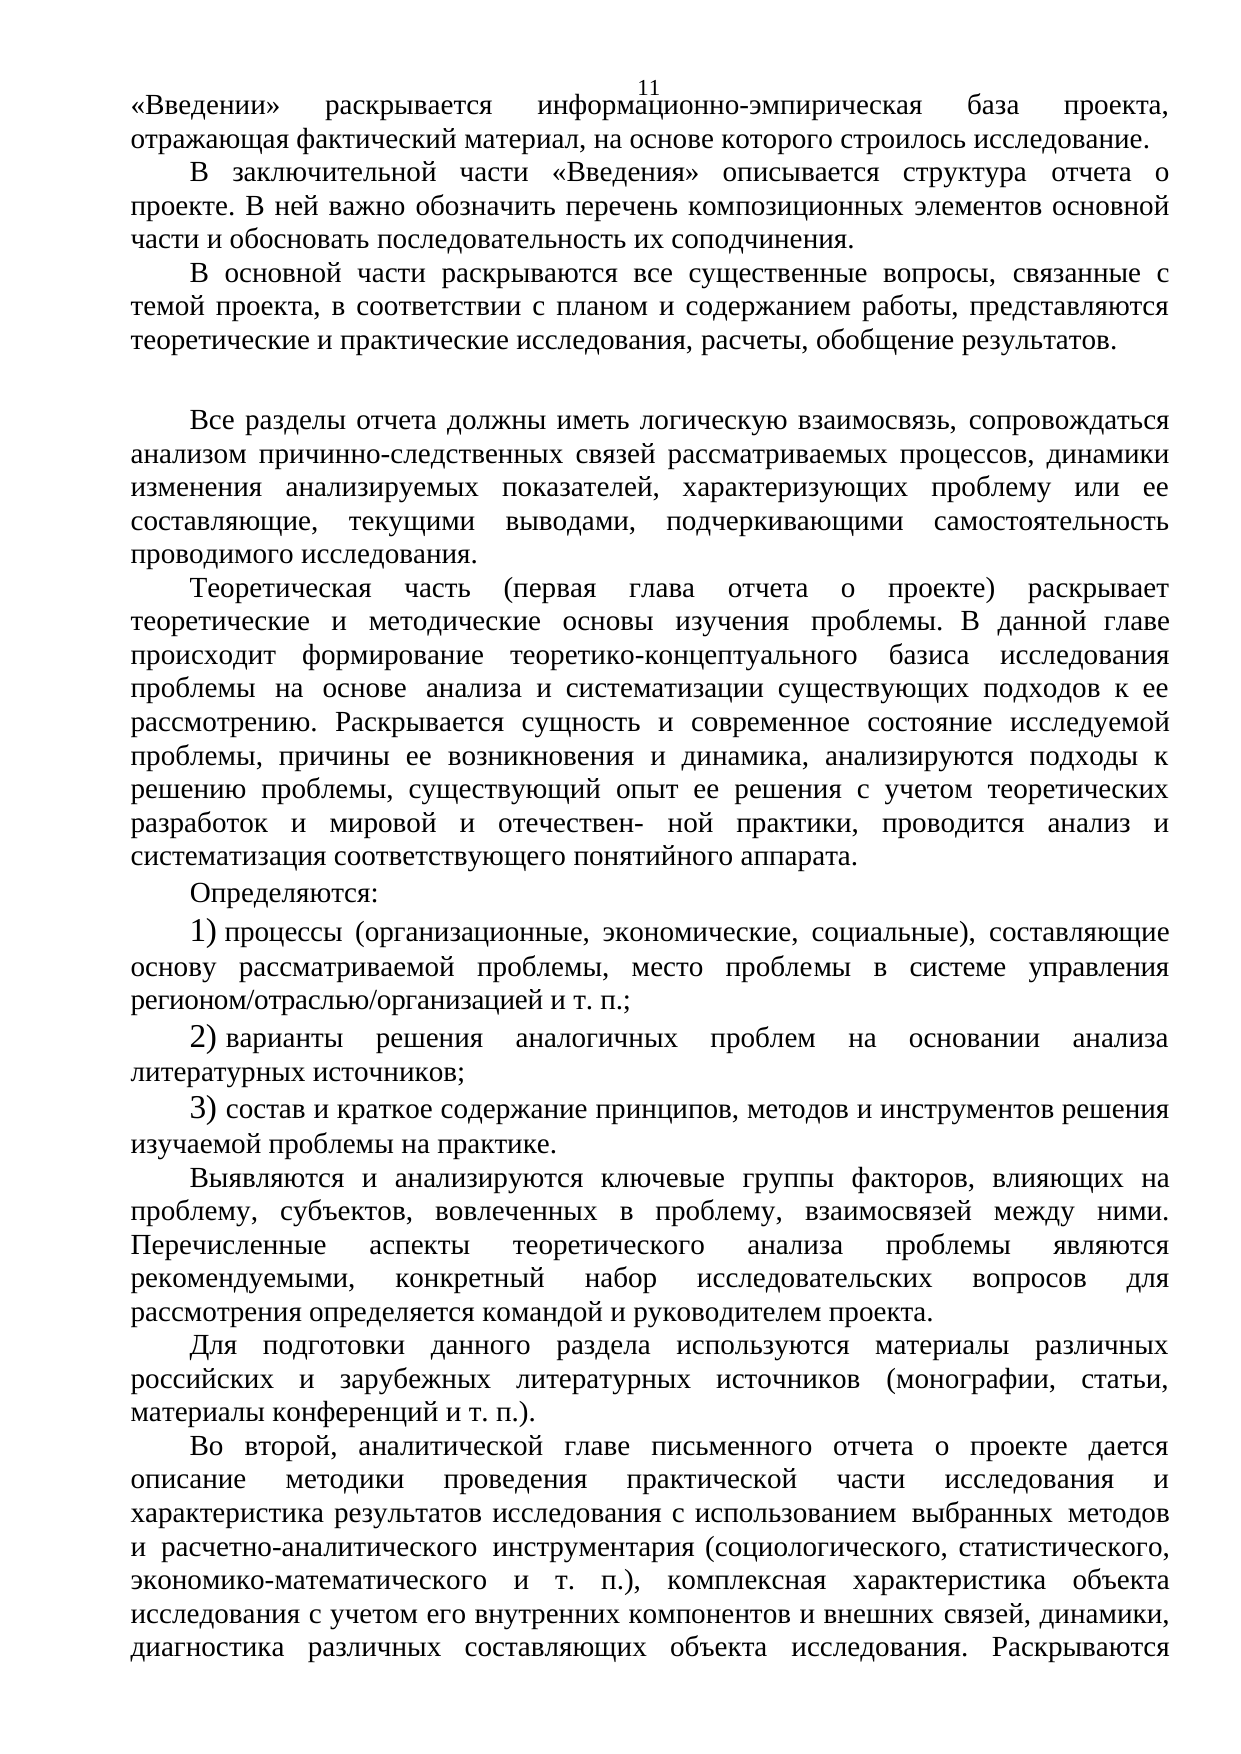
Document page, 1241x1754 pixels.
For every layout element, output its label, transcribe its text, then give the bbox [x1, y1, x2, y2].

text Определяются: [189, 872, 1181, 910]
text Теоретическая часть (первая глава отчета о проекте) раскрывает теоретические и методические основы изучения проблемы. В данной главе происходит формирование теоретико-концептуального базиса исследования проблемы на основе анализа и систематизации существующих подходов к ее рассмотрению. Раскрывается сущность и современное состояние исследуемой проблемы, причины ее возникновения и динамика, анализируются подходы к решению проблемы, существующий опыт ее решения с учетом теоретических разработок и мировой и отечествен- ной практики, проводится анализ и систематизация соответствующего понятийного аппарата. [130, 570, 1170, 872]
list процессы (организационные, экономические, социальные), составляющие основу рассматриваемой проблемы, место проблемы в системе управления регионом/отраслью/организацией и т. п.; [130, 910, 1170, 1016]
text Выявляются и анализируются ключевые группы факторов, влияющих на проблему, субъектов, вовлеченных в проблему, взаимосвязей между ними. Перечисленные аспекты теоретического анализа проблемы являются рекомендуемыми, конкретный набор исследовательских вопросов для рассмотрения определяется командой и руководителем проекта. [130, 1160, 1169, 1327]
text В основной части раскрываются все существенные вопросы, связанные с темой проекта, в соответствии с планом и содержанием работы, представляются теоретические и практические исследования, расчеты, обобщение результатов. [130, 255, 1169, 356]
list состав и краткое содержание принципов, методов и инструментов решения изучаемой проблемы на практике. [130, 1088, 1169, 1160]
list варианты решения аналогичных проблем на основании анализа литературных источников; [130, 1016, 1168, 1088]
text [130, 1428, 1170, 1663]
text Для подготовки данного раздела используются материалы различных российских и зарубежных литературных источников (монографии, статьи, материалы конференций и т. п.). [130, 1327, 1169, 1428]
text Все разделы отчета должны иметь логическую взаимосвязь, сопровождаться анализом причинно-следственных связей рассматриваемых процессов, динамики изменения анализируемых показателей, характеризующих проблему или ее составляющие, текущими выводами, подчеркивающими самостоятельность проводимого исследования. [130, 402, 1169, 570]
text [130, 87, 1169, 154]
text В заключительной части «Введения» описывается структура отчета о проекте. В ней важно обозначить перечень композиционных элементов основной части и обосновать последовательность их соподчинения. [130, 154, 1169, 255]
